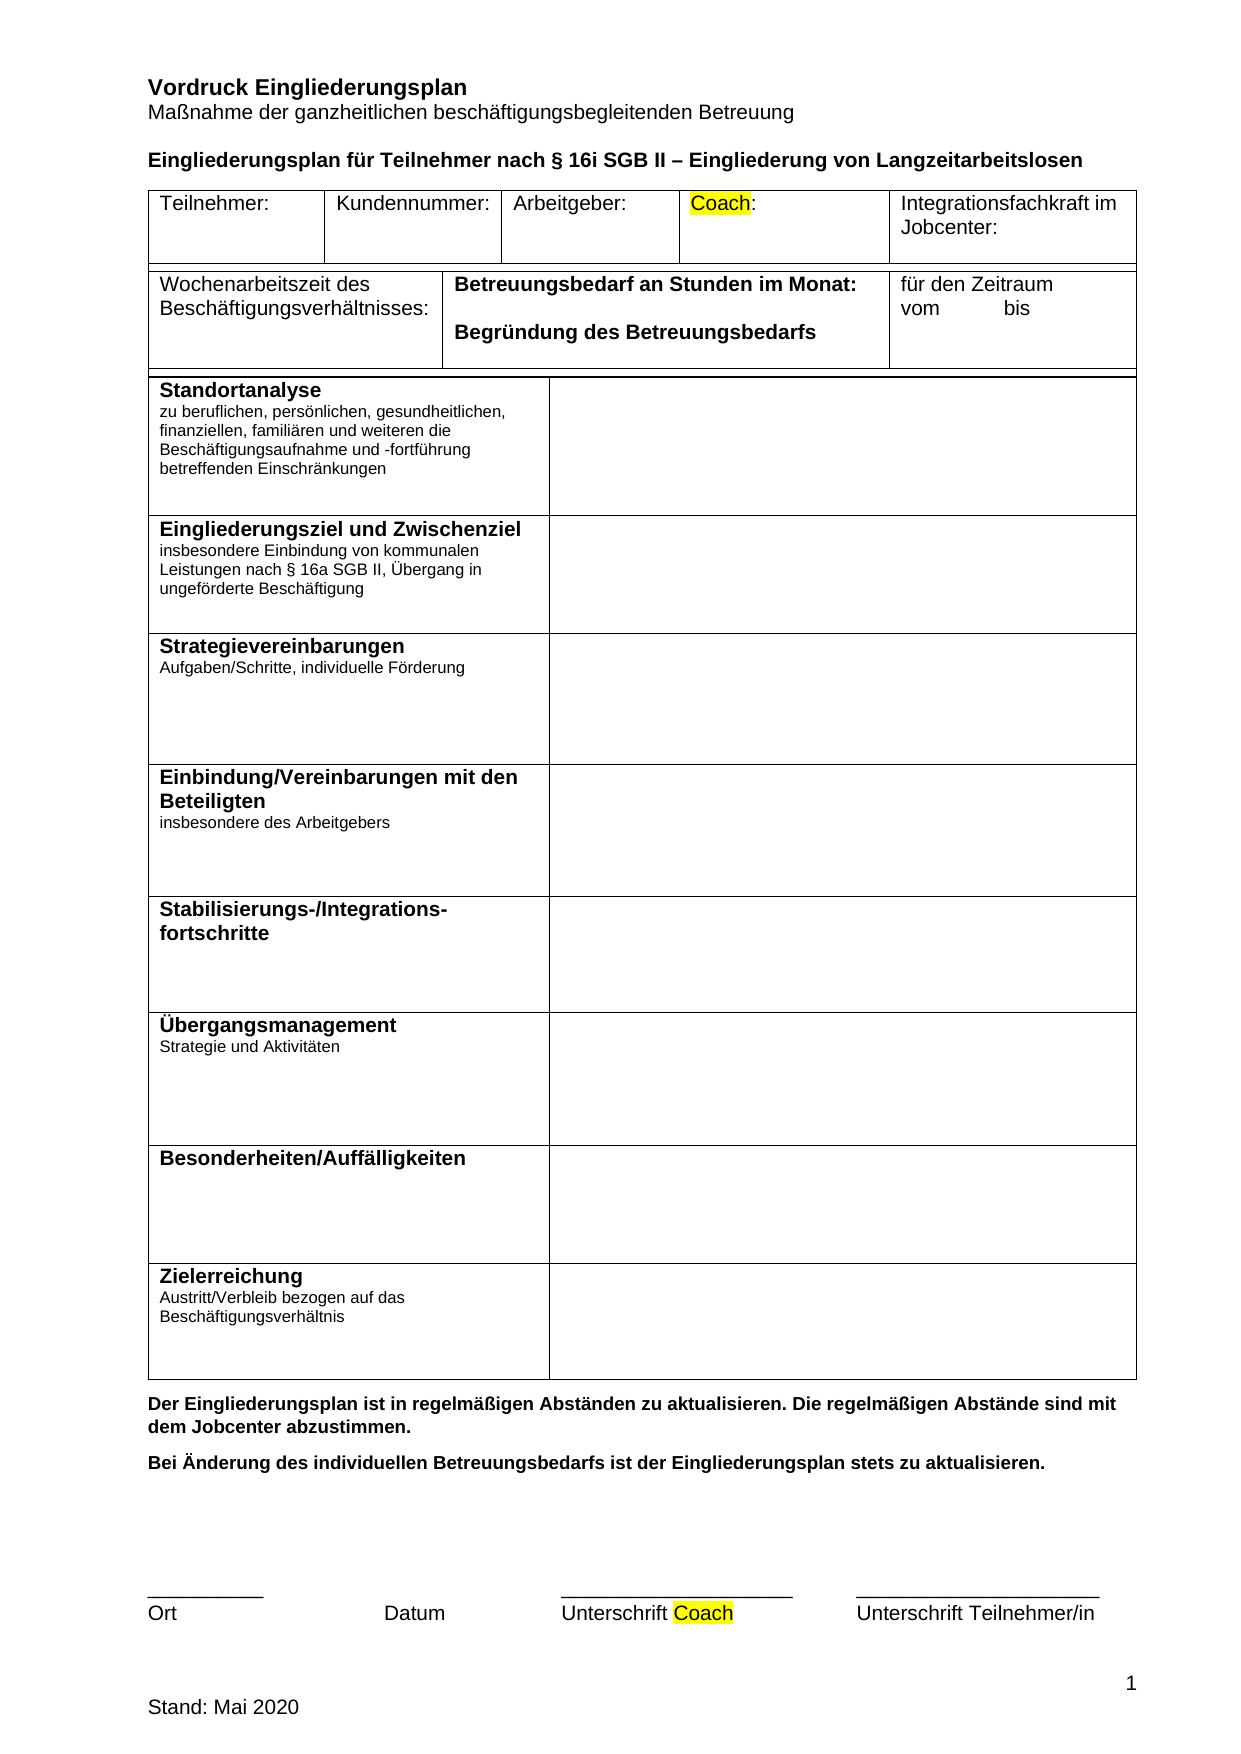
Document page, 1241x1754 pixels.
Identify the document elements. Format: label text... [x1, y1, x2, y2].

table_cell Stabilisierungs-/Integrations- fortschritte [149, 897, 549, 1012]
table_cell Strategievereinbarungen Aufgaben/Schritte, individuelle Förderung [149, 634, 549, 763]
table_header Arbeitgeber: [502, 191, 679, 263]
table_cell [550, 516, 1136, 633]
table_header Coach: [680, 191, 889, 263]
table_cell [550, 897, 1136, 1012]
table_cell Zielerreichung Austritt/Verbleib bezogen auf das Beschäftigungsverhältnis [149, 1264, 549, 1379]
text Eingliederungsplan für Teilnehmer nach § 16i SGB II – Eingliederung von Langzeitarbeitslosen [148, 148, 1137, 172]
table_cell [550, 378, 1136, 515]
text Ort Datum Unterschrift Coach Unterschrift Teilnehmer/in [733, 1601, 1137, 1624]
table_header Kundennummer: [325, 191, 501, 263]
table_header Integrationsfachkraft im Jobcenter: [890, 191, 1136, 263]
table_cell [550, 1013, 1136, 1145]
table_cell Betreuungsbedarf an Stunden : Begründung des Betreuungsbedarfs [443, 272, 889, 368]
table_cell Besonderheiten/Auffälligkeiten [149, 1146, 549, 1263]
table_cell [550, 765, 1136, 896]
table_cell [550, 1146, 1136, 1263]
table_cell [149, 264, 1136, 271]
text Bei Änderung des individuellen Betreuungsbedarfs ist der Eingliederungsplan stets zu aktualisieren. [148, 1452, 1137, 1473]
table_cell [149, 369, 1136, 376]
table_cell Eingliederungsziel und Zwischenziel insbesondere Einbindung von kommunalen Leistungen nach § 16a SGB II, Übergang in ungeförderte Beschäftigung [149, 516, 549, 633]
text Der Eingliederungsplan ist in regelmäßigen Abständen zu aktualisieren. Die regelmäßigen Abstände sind mit dem Jobcenter abzustimmen. [148, 1393, 1137, 1437]
text __________ ____________________ _____________________ [148, 1575, 1137, 1599]
table_cell Übergangsmanagement Strategie und Aktivitäten [149, 1013, 549, 1145]
table_cell Wochenarbeitszeit des Beschäftigungsverhältnisses: [149, 272, 442, 368]
table_cell Standortanalyse zu beruflichen, persönlichen, gesundheitlichen, finanziellen, familiären und weiteren die Beschäftigungsaufnahme und -fortführung betreffenden Einschränkungen [149, 378, 549, 515]
table_cell für den Zeitraum vom bis [890, 272, 1136, 368]
table_header Teilnehmer: [149, 191, 324, 263]
table_cell [550, 634, 1136, 763]
table_cell Einbindung/Vereinbarungen mit den Beteiligten insbesondere des Arbeitgebers [149, 765, 549, 896]
text Ort Datum Unterschrift Coach Unterschrift Teilnehmer/in [148, 1601, 673, 1624]
table_cell [550, 1264, 1136, 1379]
